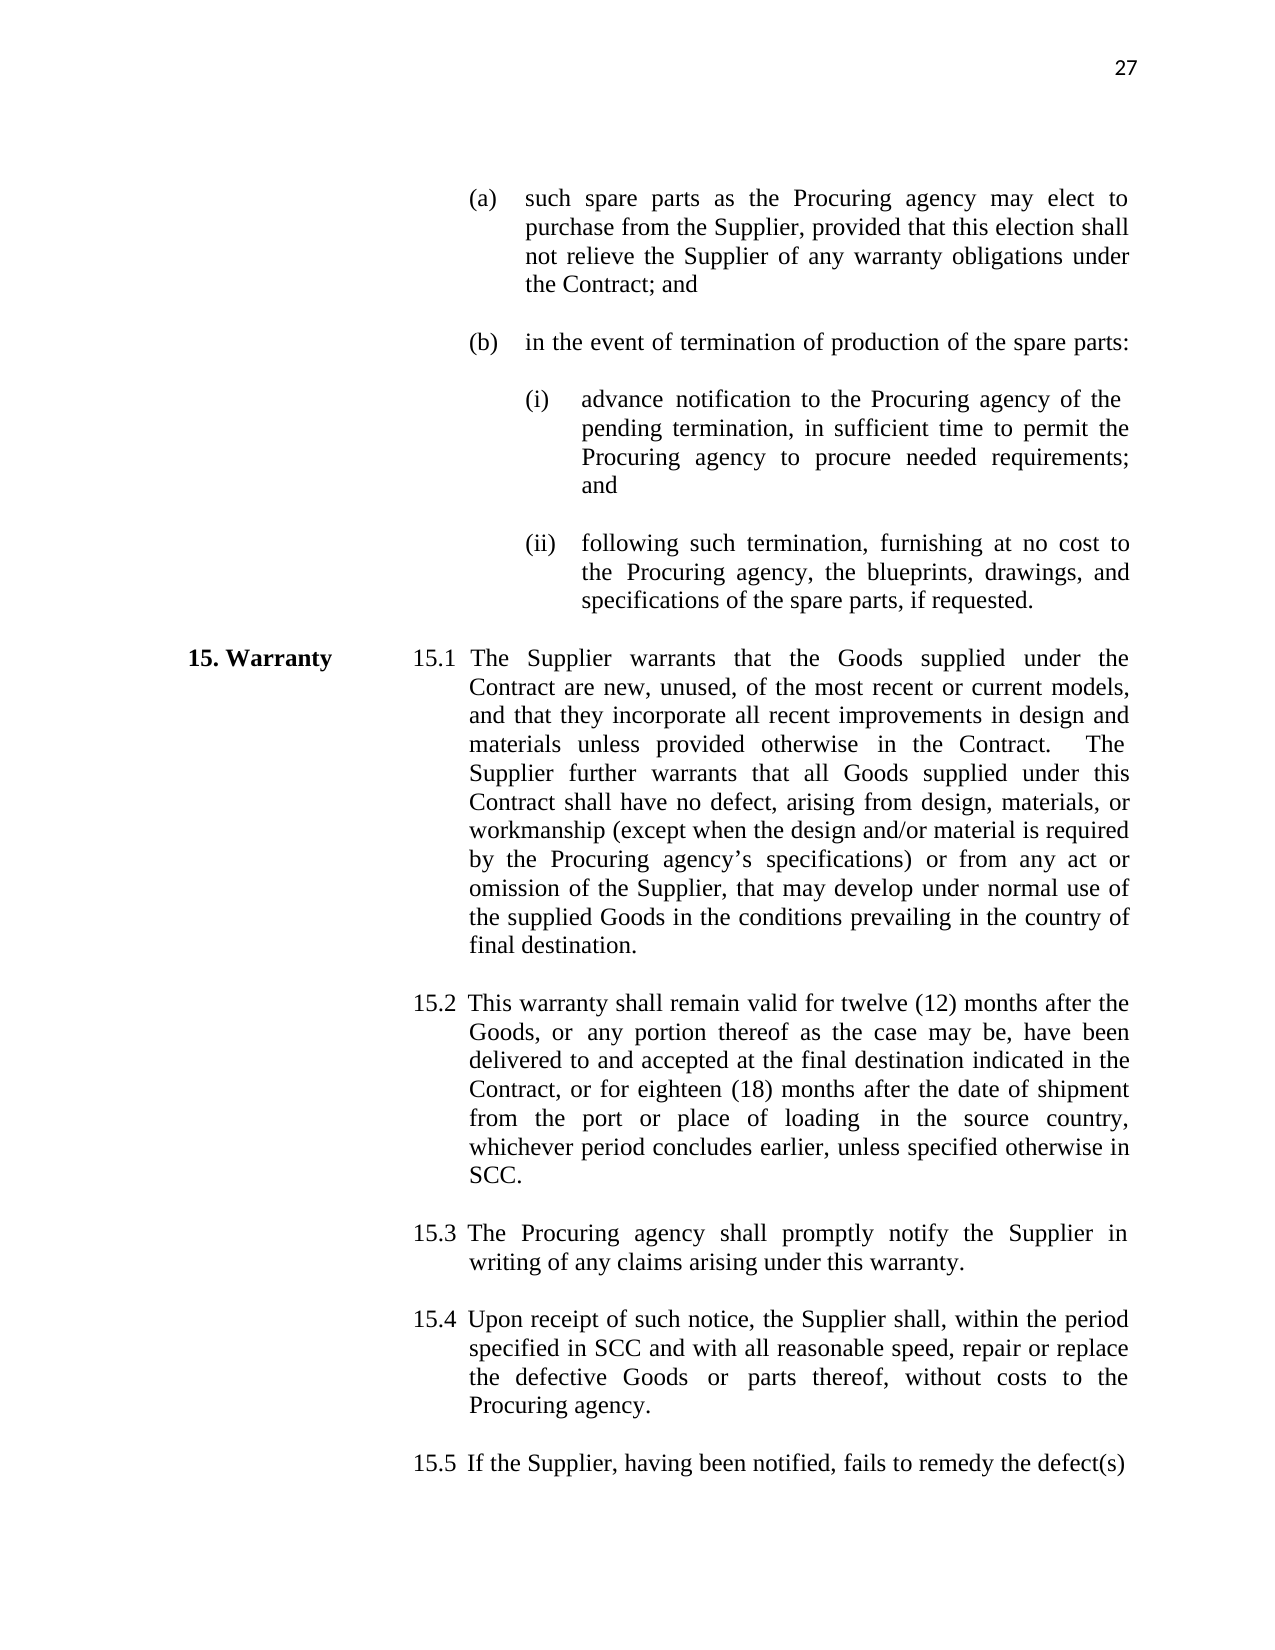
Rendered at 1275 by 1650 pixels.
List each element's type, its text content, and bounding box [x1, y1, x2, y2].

text pending termination, in sufficient time to permit the Procuring agency to procure needed requirements; and [581, 413, 1129, 499]
text 15.3 The Procuring agency shall promptly notify the Supplier in writing of any claims arising under this warranty. [413, 1218, 1129, 1276]
text 15.2 This warranty shall remain valid for twelve (12) months after the Goods, or any portion thereof as the case may be, have been delivered to and accepted at the final destination indicated in the Contract, or for eighteen (18) months after the date of shipment from the port or place of loading in the source country, whichever period concludes earlier, unless specified otherwise in SCC. [413, 988, 1130, 1189]
text 15.5 If the Supplier, having been notified, fails to remedy the defect(s) [413, 1448, 1137, 1477]
text (b) in the event of termination of production of the spare parts: (i) advance notification to the Procuring agency of the [469, 298, 1129, 413]
text (ii) following such termination, furnishing at no cost to the Procuring agency, the blueprints, drawings, and specifications of the spare parts, if requested. [525, 528, 1129, 614]
text 15.4 Upon receipt of such notice, the Supplier shall, within the period specified in SCC and with all reasonable speed, repair or replace the defective Goods or parts thereof, without costs to the Procuring agency. [413, 1304, 1129, 1419]
text (a) such spare parts as the Procuring agency may elect to purchase from the Supplier, provided that this election shall not relieve the Supplier of any warranty obligations under the Contract; and [469, 183, 1129, 298]
text 15. Warranty 15.1 The Supplier warrants that the Goods supplied under the Contract are new, unused, of the most recent or current models, and that they incorporate all recent improvements in design and materials unless provided otherwise in the Contract. The Supplier further warrants that all Goods supplied under this Contract shall have no defect, arising from design, materials, or workmanship (except when the design and/or material is required by the Procuring agency’s specifications) or from any act or omission of the Supplier, that may develop under normal use of the supplied Goods in the conditions prevailing in the country of final destination. [188, 643, 1130, 959]
